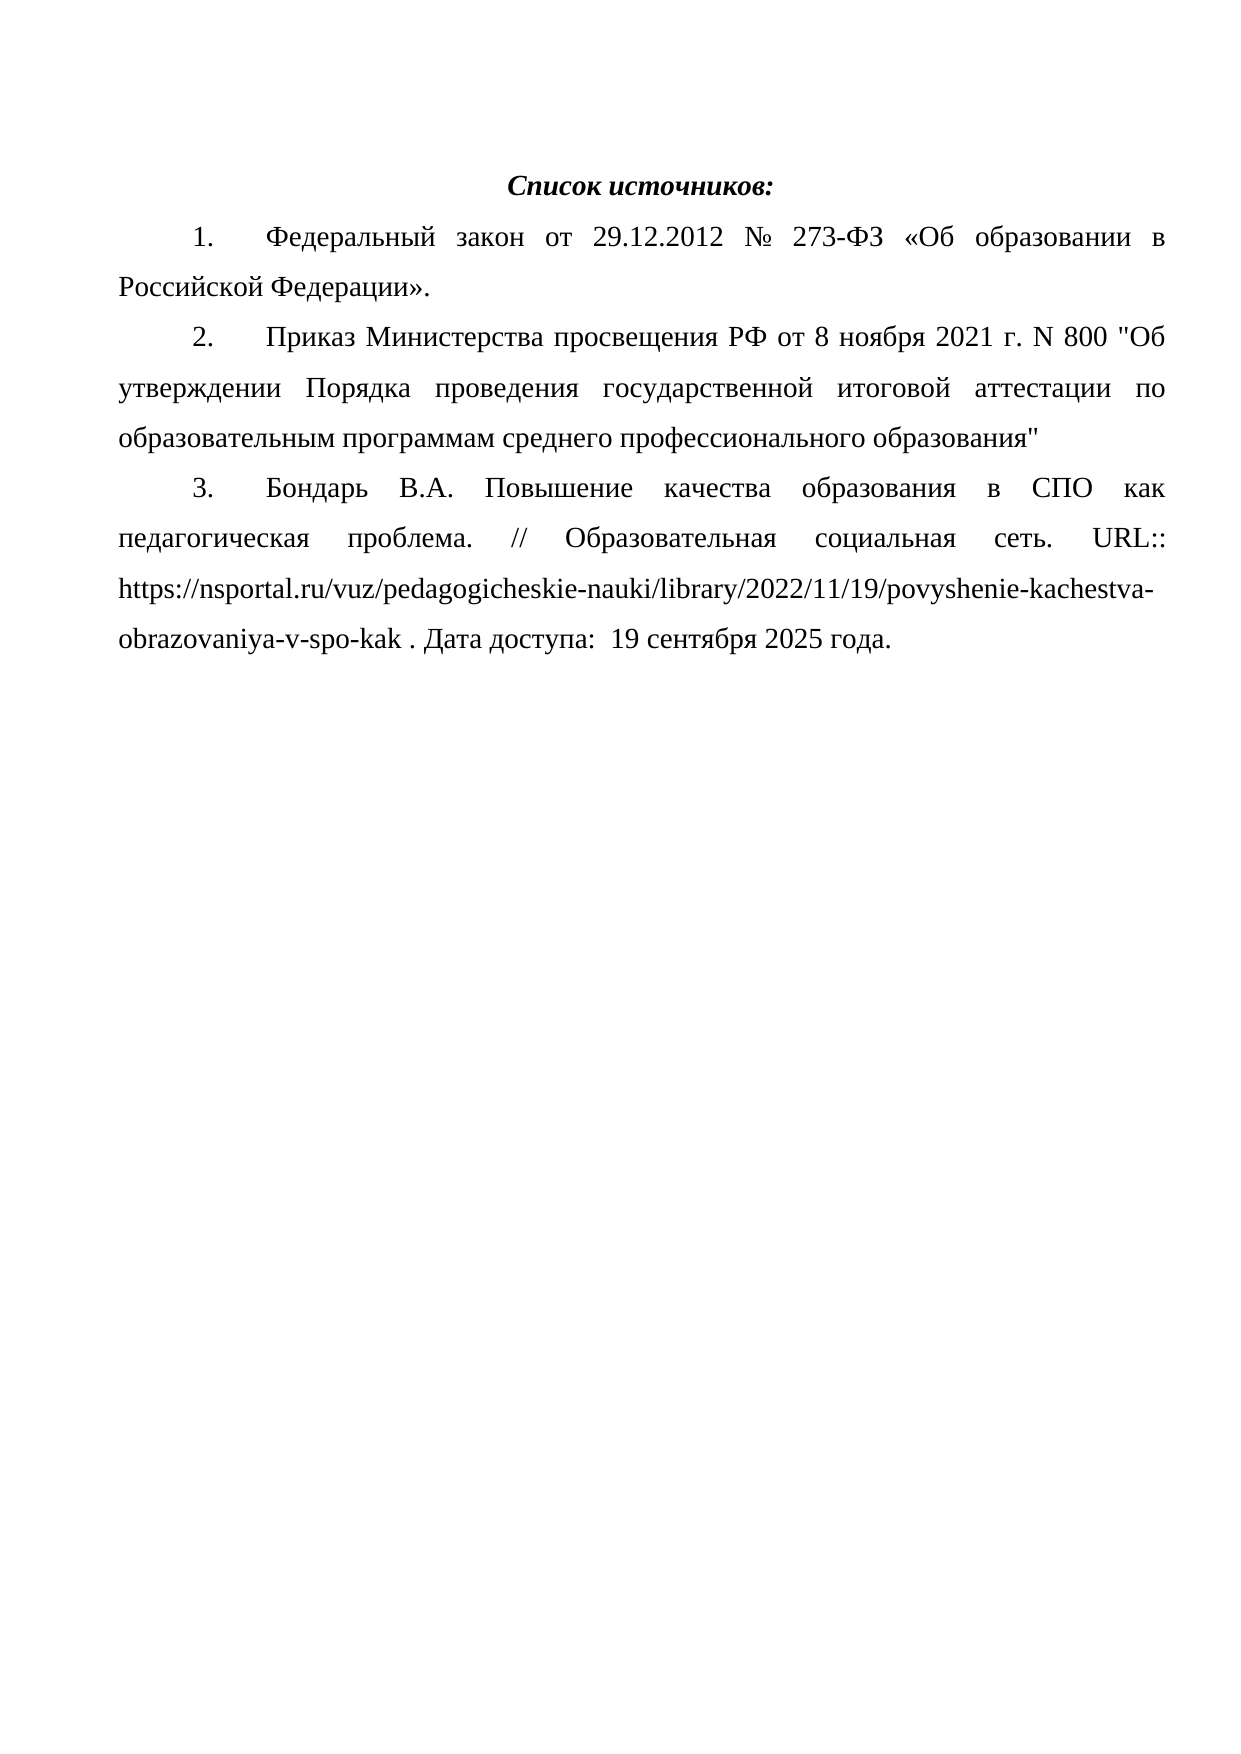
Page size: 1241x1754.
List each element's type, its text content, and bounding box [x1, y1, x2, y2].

list Бондарь В.А. Повышение качества образования в СПО как педагогическая проблема. // Образовательная социальная сеть. URL:: https://nsportal.ru/vuz/pedagogicheskie-nauki/library/2022/11/19/povyshenie-kachestva-obrazovaniya-v-spo-kak . Дата доступа: 19 сентября 2025 года. [118, 470, 1167, 655]
text Список источников: [118, 168, 1167, 202]
list Приказ Министерства просвещения РФ от 8 ноября 2021 г. N 800 "Об утверждении Порядка проведения государственной итоговой аттестации по образовательным программам среднего профессионального образования" [118, 319, 1167, 453]
list Федеральный закон от 29.12.2012 № 273-ФЗ «Об образовании в Российской Федерации». [118, 219, 1167, 303]
